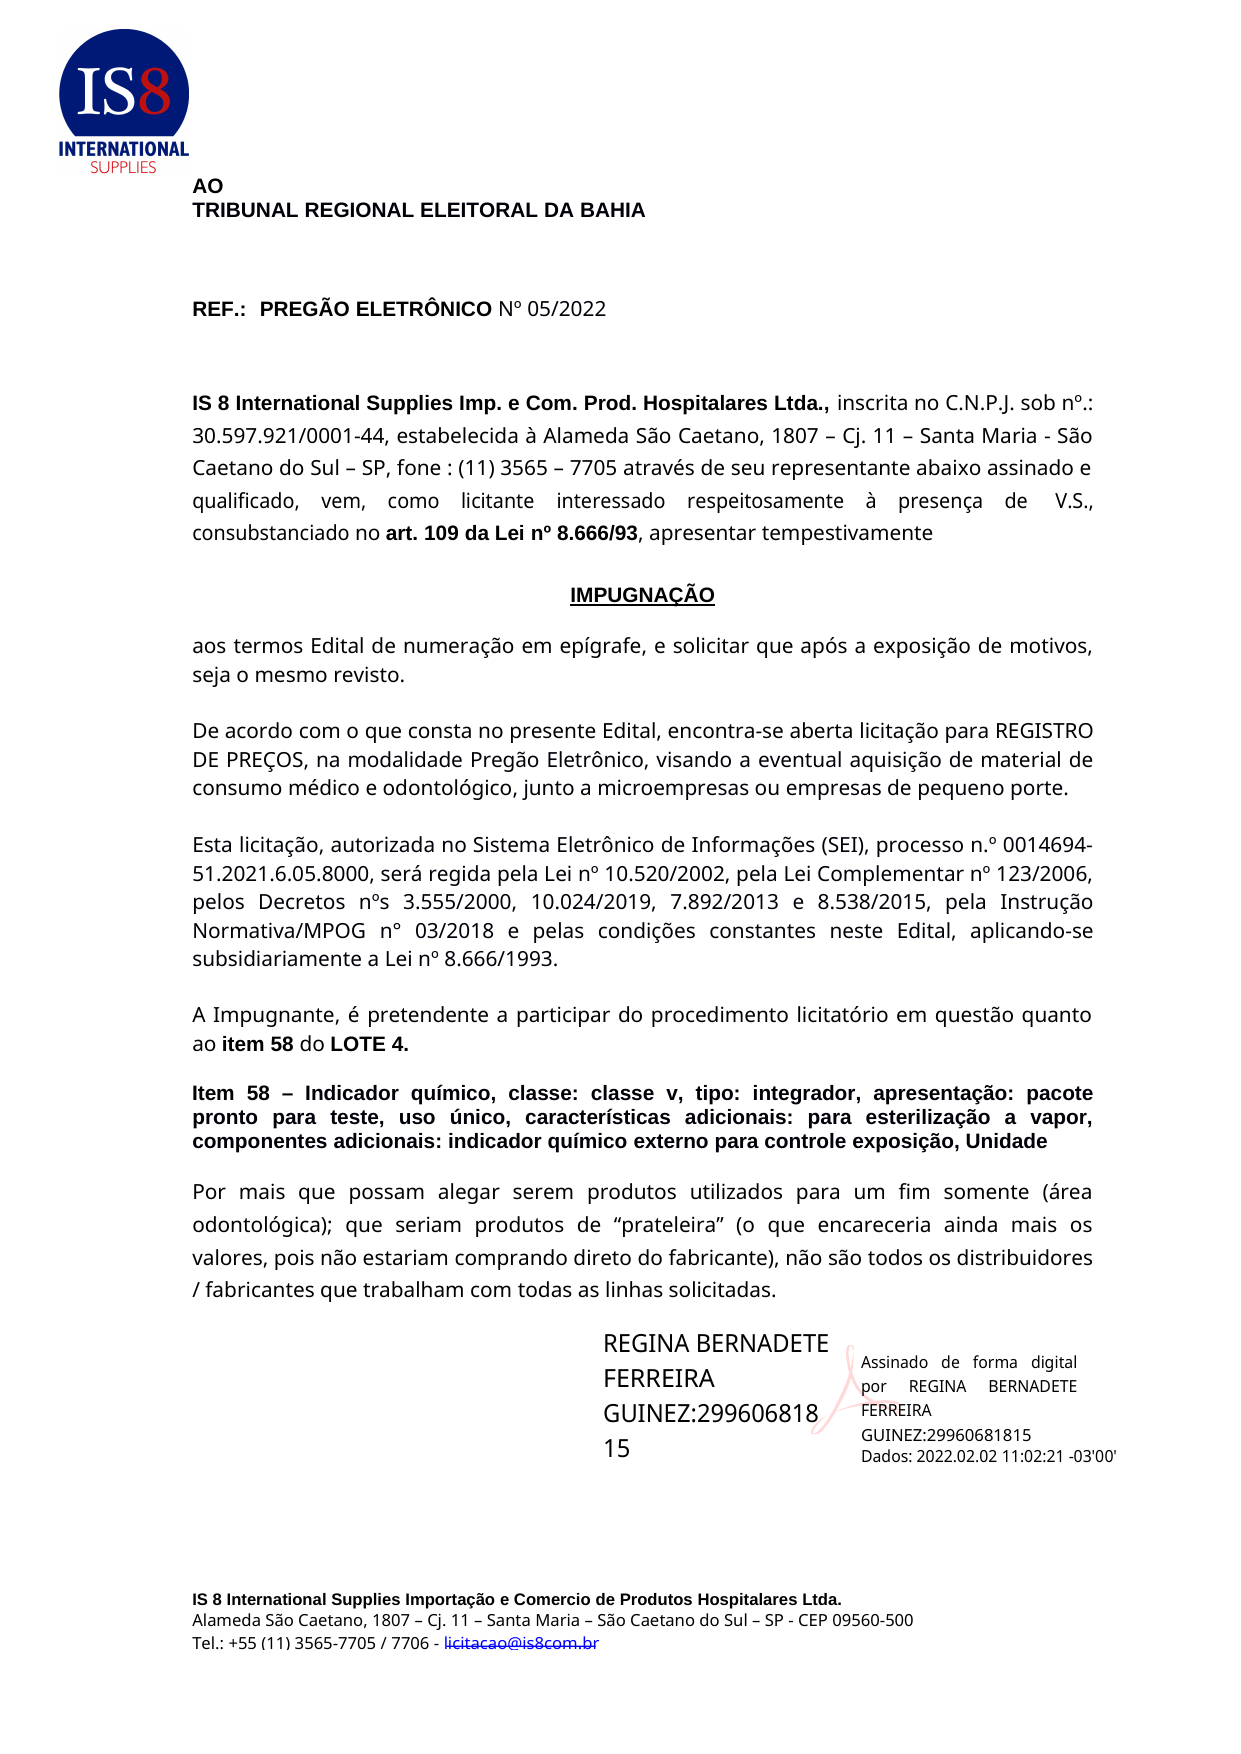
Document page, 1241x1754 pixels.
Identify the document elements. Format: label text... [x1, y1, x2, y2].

text Dados: 2022.02.02 11:02:21 -03'00' [861, 1447, 1182, 1466]
text Item 58 – Indicador químico, classe: classe v, tipo: integrador, apresentação: pacote pronto para teste, uso único, características adicionais: para esterilização a vapor, componentes adicionais: indicador químico externo para controle exposição, Unidade [192, 1081, 1094, 1153]
text A Impugnante, é pretendente a participar do procedimento licitatório em questão quanto ao item 58 do LOTE 4. [192, 1001, 1094, 1057]
text REF.: PREGÃO ELETRÔNICO Nº 05/2022 [192, 294, 1182, 323]
picture [58, 29, 189, 177]
text aos termos Edital de numeração em epígrafe, e solicitar que após a exposição de motivos, seja o mesmo revisto. [192, 632, 1094, 688]
text IMPUGNAÇÃO [103, 583, 1182, 607]
text IS 8 International Supplies Imp. e Com. Prod. Hospitalares Ltda., inscrita no C.N.P.J. sob nº.: 30.597.921/0001-44, estabelecida à Alameda São Caetano, 1807 – Cj. 11 – Santa Maria - São Caetano do Sul – SP, fone : (11) 3565 – 7705 através de seu representante abaixo assinado e qualificado, vem, como licitante interessado respeitosamente à presença de V.S., consubstanciado no art. 109 da Lei nº 8.666/93, apresentar tempestivamente [192, 388, 1094, 547]
text De acordo com o que consta no presente Edital, encontra-se aberta licitação para REGISTRO DE PREÇOS, na modalidade Pregão Eletrônico, visando a eventual aquisição de material de consumo médico e odontológico, junto a microempresas ou empresas de pequeno porte. [192, 716, 1094, 802]
text Por mais que possam alegar serem produtos utilizados para um fim somente (área odontológica); que seriam produtos de “prateleira” (o que encareceria ainda mais os valores, pois não estariam comprando direto do fabricante), não são todos os distribuidores / fabricantes que trabalham com todas as linhas solicitadas. [192, 1177, 1094, 1304]
text Esta licitação, autorizada no Sistema Eletrônico de Informações (SEI), processo n.º 0014694- 51.2021.6.05.8000, será regida pela Lei nº 10.520/2002, pela Lei Complementar nº 123/2006, pelos Decretos nºs 3.555/2000, 10.024/2019, 7.892/2013 e 8.538/2015, pela Instrução Normativa/MPOG n° 03/2018 e pelas condições constantes neste Edital, aplicando-se subsidiariamente a Lei nº 8.666/1993. [192, 830, 1094, 973]
text REGINA BERNADETE FERREIRA GUINEZ:29960681815 [603, 1325, 830, 1464]
text TRIBUNAL REGIONAL ELEITORAL DA BAHIA [192, 198, 1182, 222]
text AO [192, 175, 1182, 198]
text Assinado de forma digital por REGINA BERNADETE FERREIRA GUINEZ:29960681815 [861, 1351, 1077, 1446]
